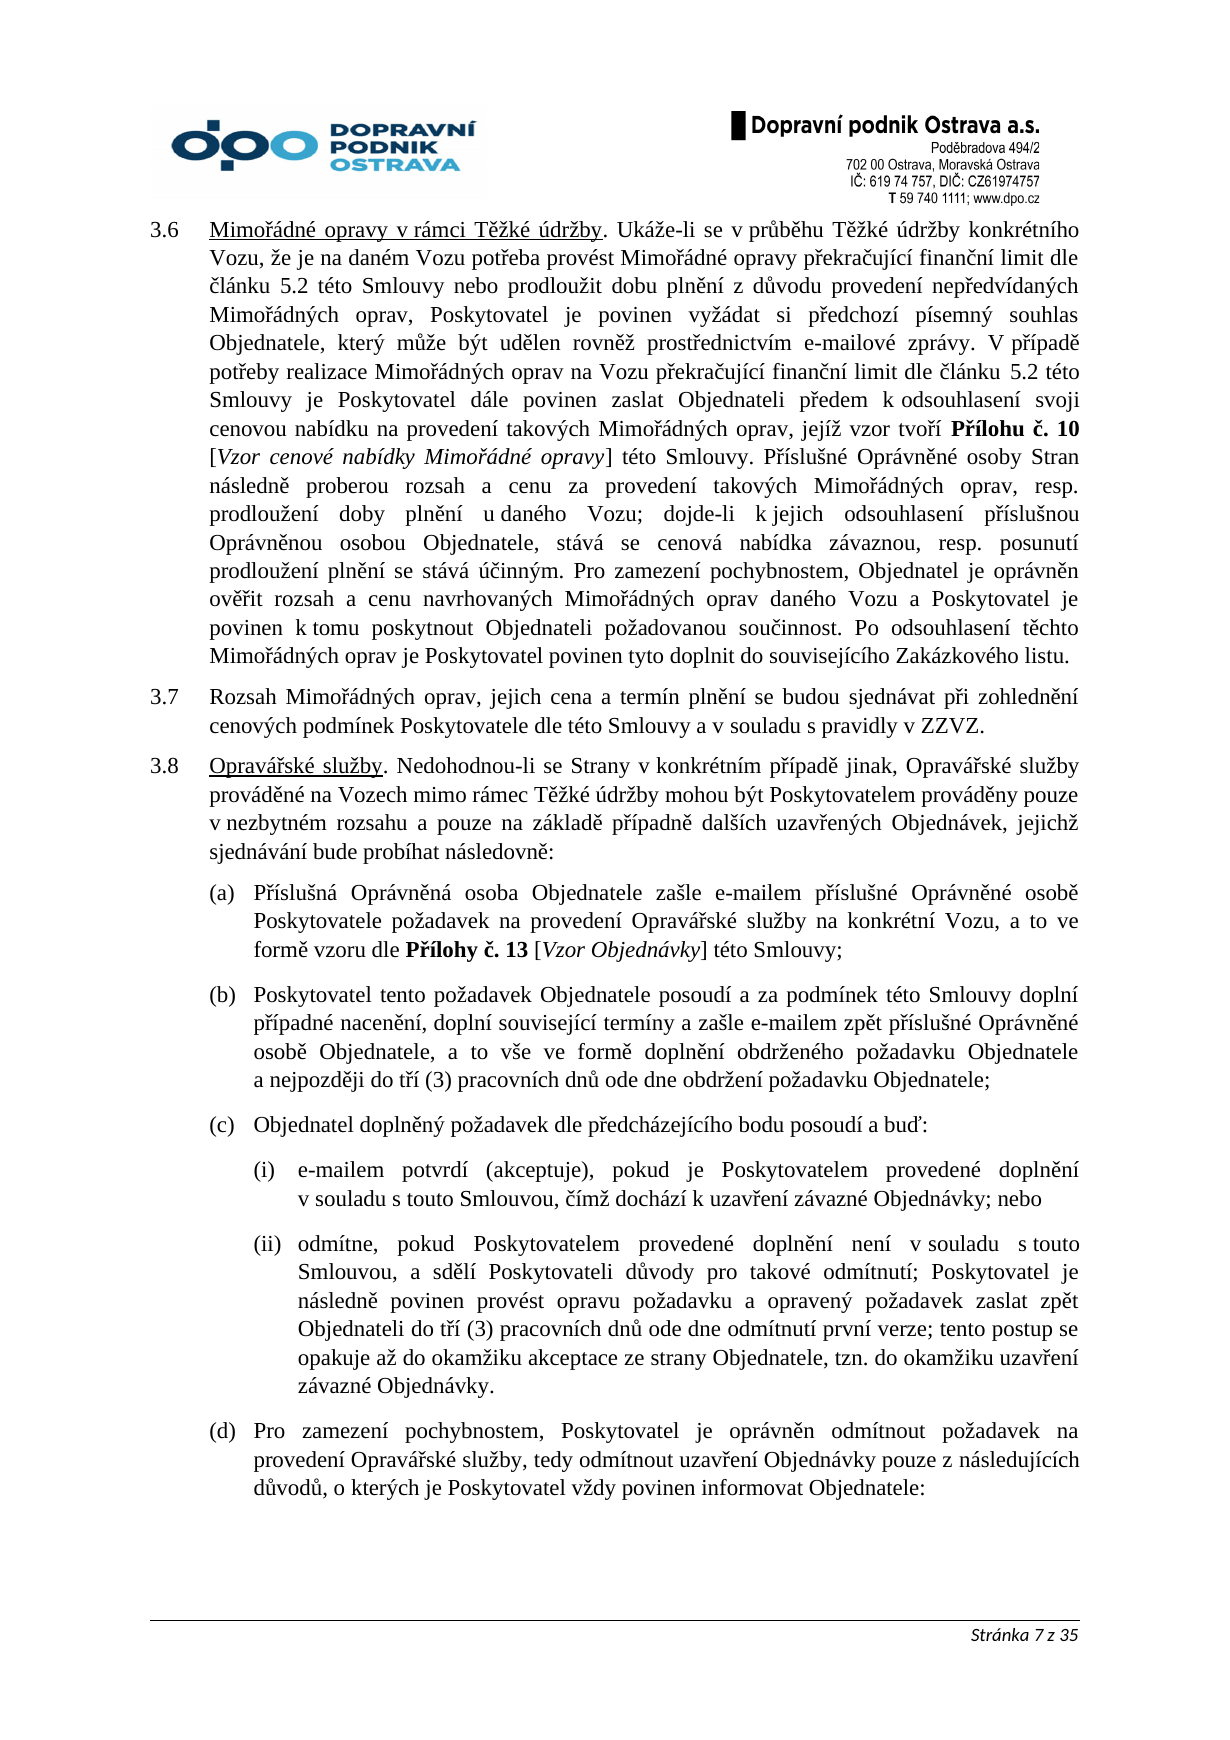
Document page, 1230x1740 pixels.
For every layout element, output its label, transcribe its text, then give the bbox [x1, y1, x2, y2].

text Příslušná Oprávněná osoba Objednatele zašle e-mailem příslušné Oprávněné osobě Poskytovatele požadavek na provedení Opravářské služby na konkrétní Vozu, a to ve formě vzoru dle Přílohy č. 13 [Vzor Objednávky] této Smlouvy; [209, 879, 1080, 962]
picture [150, 103, 486, 199]
text odmítne, pokud Poskytovatelem provedené doplnění není v souladu s touto Smlouvou, a sdělí Poskytovateli důvody pro takové odmítnutí; Poskytovatel je následně povinen provést opravu požadavku a opravený požadavek zaslat zpět Objednateli do tří (3) pracovních dnů ode dne odmítnutí první verze; tento postup se opakuje až do okamžiku akceptace ze strany Objednatele, tzn. do okamžiku uzavření závazné Objednávky. [253, 1230, 1080, 1398]
text Objednatel doplněný požadavek dle předcházejícího bodu posoudí a buď: [209, 1111, 1080, 1138]
text Pro zamezení pochybnostem, Poskytovatel je oprávněn odmítnout požadavek na provedení Opravářské služby, tedy odmítnout uzavření Objednávky pouze z následujících důvodů, o kterých je Poskytovatel vždy povinen informovat Objednatele: [209, 1417, 1080, 1500]
text Poskytovatel tento požadavek Objednatele posoudí a za podmínek této Smlouvy doplní případné nacenění, doplní související termíny a zašle e-mailem zpět příslušné Oprávněné osobě Objednatele, a to vše ve formě doplnění obdrženého požadavku Objednatele a nejpozději do tří (3) pracovních dnů ode dne obdržení požadavku Objednatele; [209, 981, 1080, 1092]
text Rozsah Mimořádných oprav, jejich cena a termín plnění se budou sjednávat při zohlednění cenových podmínek Poskytovatele dle této Smlouvy a v souladu s pravidly v ZZVZ. [150, 683, 1080, 738]
picture [731, 111, 1040, 206]
text Mimořádné opravy v rámci Těžké údržby. Ukáže-li se v průběhu Těžké údržby konkrétního Vozu, že je na daném Vozu potřeba provést Mimořádné opravy překračující finanční limit dle článku 5.2 této Smlouvy nebo prodloužit dobu plnění z důvodu provedení nepředvídaných Mimořádných oprav, Poskytovatel je povinen vyžádat si předchozí písemný souhlas Objednatele, který může být udělen rovněž prostřednictvím e-mailové zprávy. V případě potřeby realizace Mimořádných oprav na Vozu překračující finanční limit dle článku 5.2 této Smlouvy je Poskytovatel dále povinen zaslat Objednateli předem k odsouhlasení svoji cenovou nabídku na provedení takových Mimořádných oprav, jejíž vzor tvoří Přílohu č. 10 [Vzor cenové nabídky Mimořádné opravy] této Smlouvy. Příslušné Oprávněné osoby Stran následně proberou rozsah a cenu za provedení takových Mimořádných oprav, resp. prodloužení doby plnění u daného Vozu; dojde-li k jejich odsouhlasení příslušnou Oprávněnou osobou Objednatele, stává se cenová nabídka závaznou, resp. posunutí prodloužení plnění se stává účinným. Pro zamezení pochybnostem, Objednatel je oprávněn ověřit rozsah a cenu navrhovaných Mimořádných oprav daného Vozu a Poskytovatel je povinen k tomu poskytnout Objednateli požadovanou součinnost. Po odsouhlasení těchto Mimořádných oprav je Poskytovatel povinen tyto doplnit do souvisejícího Zakázkového listu. [150, 216, 1080, 669]
text e-mailem potvrdí (akceptuje), pokud je Poskytovatelem provedené doplnění v souladu s touto Smlouvou, čímž dochází k uzavření závazné Objednávky; nebo [253, 1156, 1080, 1211]
text Opravářské služby. Nedohodnou-li se Strany v konkrétním případě jinak, Opravářské služby prováděné na Vozech mimo rámec Těžké údržby mohou být Poskytovatelem prováděny pouze v nezbytném rozsahu a pouze na základě případně dalších uzavřených Objednávek, jejichž sjednávání bude probíhat následovně: [150, 753, 1080, 864]
